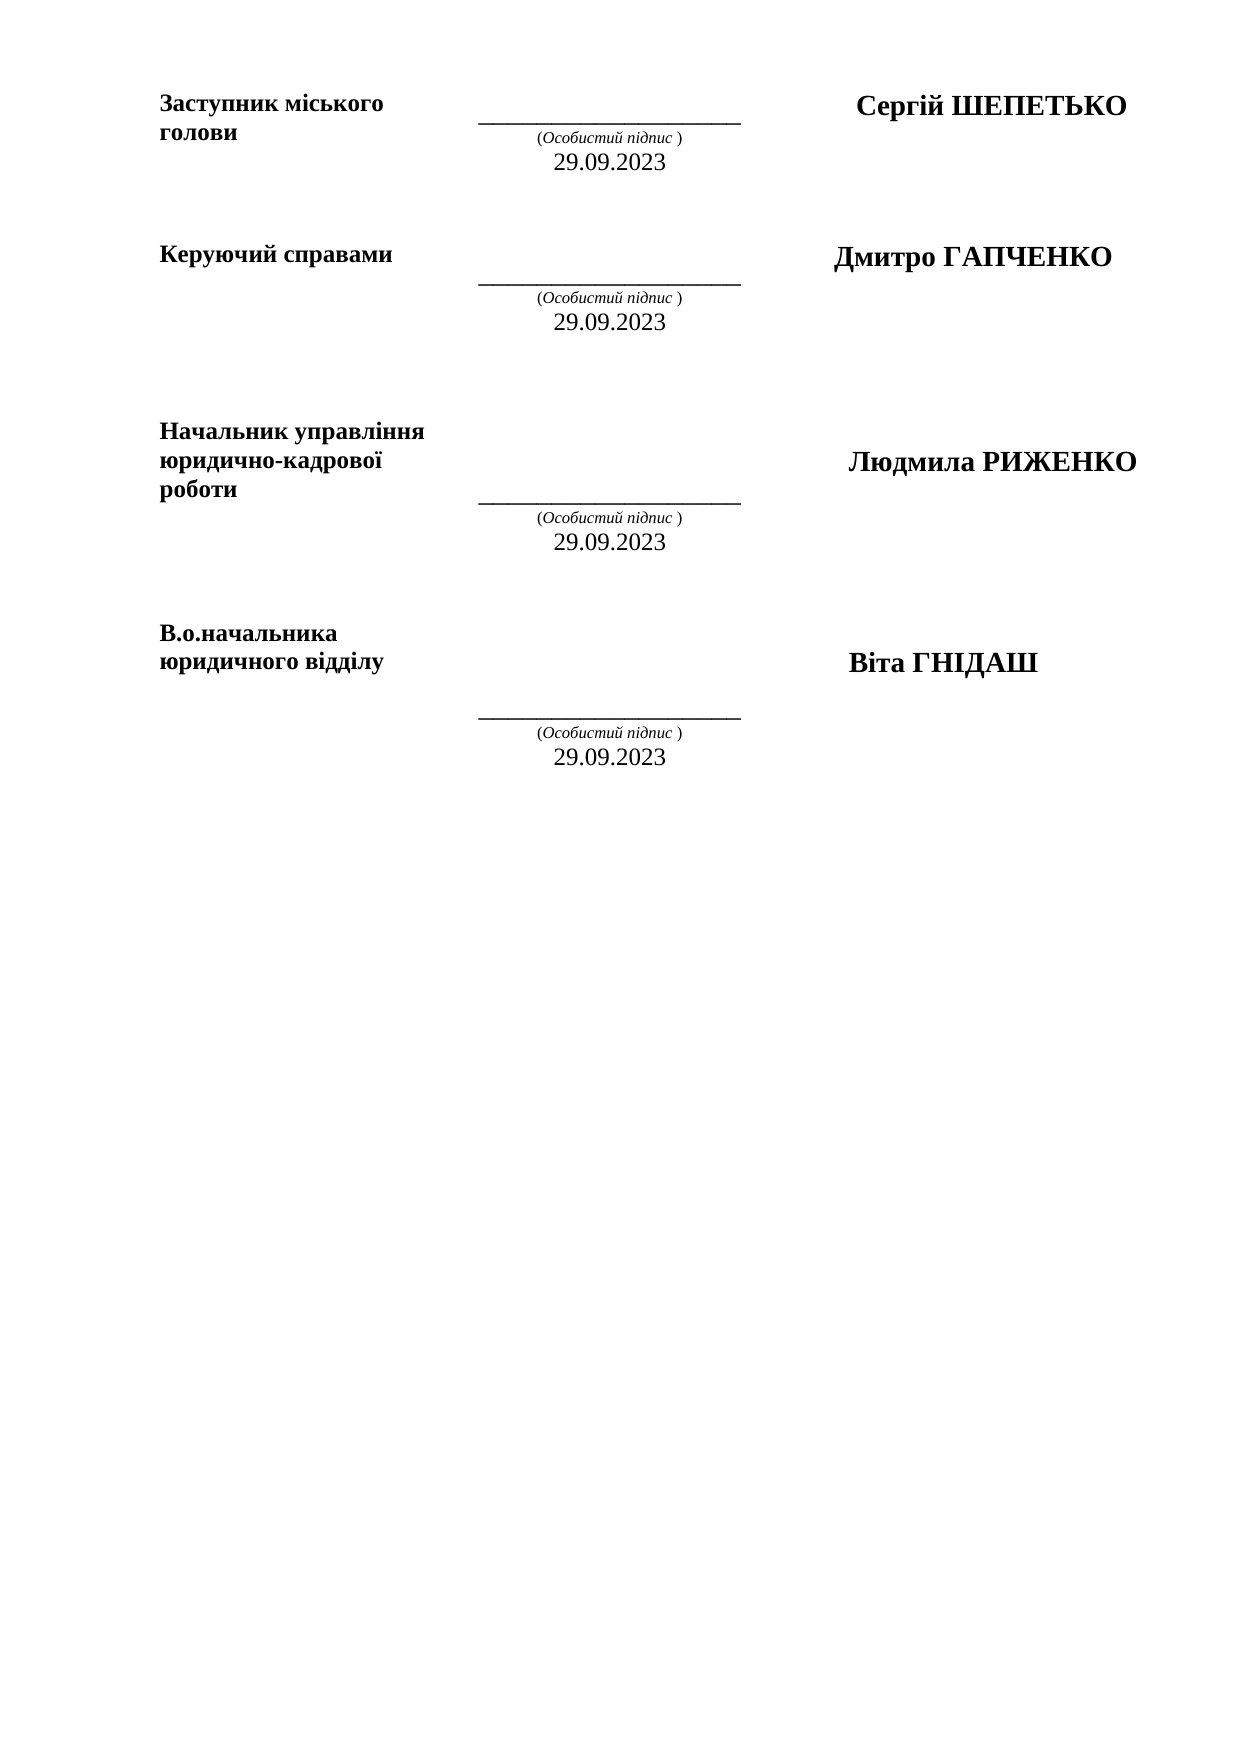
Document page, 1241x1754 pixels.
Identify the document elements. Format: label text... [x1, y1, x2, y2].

table_cell В.о.начальника юридичного відділу [148, 618, 447, 847]
table_header __________________ (Особистий підпис ) 29.09.2023 [447, 416, 772, 618]
table_header Заступник міського голови [148, 89, 447, 239]
table_header Начальник управління юридично-кадрової роботи [148, 416, 447, 618]
table_header Людмила РИЖЕНКО [772, 416, 1151, 618]
table_cell Віта ГНІДАШ [772, 618, 1151, 847]
table_header __________________ (Особистий підпис ) 29.09.2023 [447, 89, 772, 239]
table_cell __________________ (Особистий підпис ) 29.09.2023 [447, 239, 772, 390]
table_cell Керуючий справами [148, 239, 447, 390]
table_header Сергій ШЕПЕТЬКО [772, 89, 1151, 239]
table_cell __________________ (Особистий підпис ) 29.09.2023 [447, 618, 772, 847]
table_cell Дмитро ГАПЧЕНКО [772, 239, 1151, 390]
